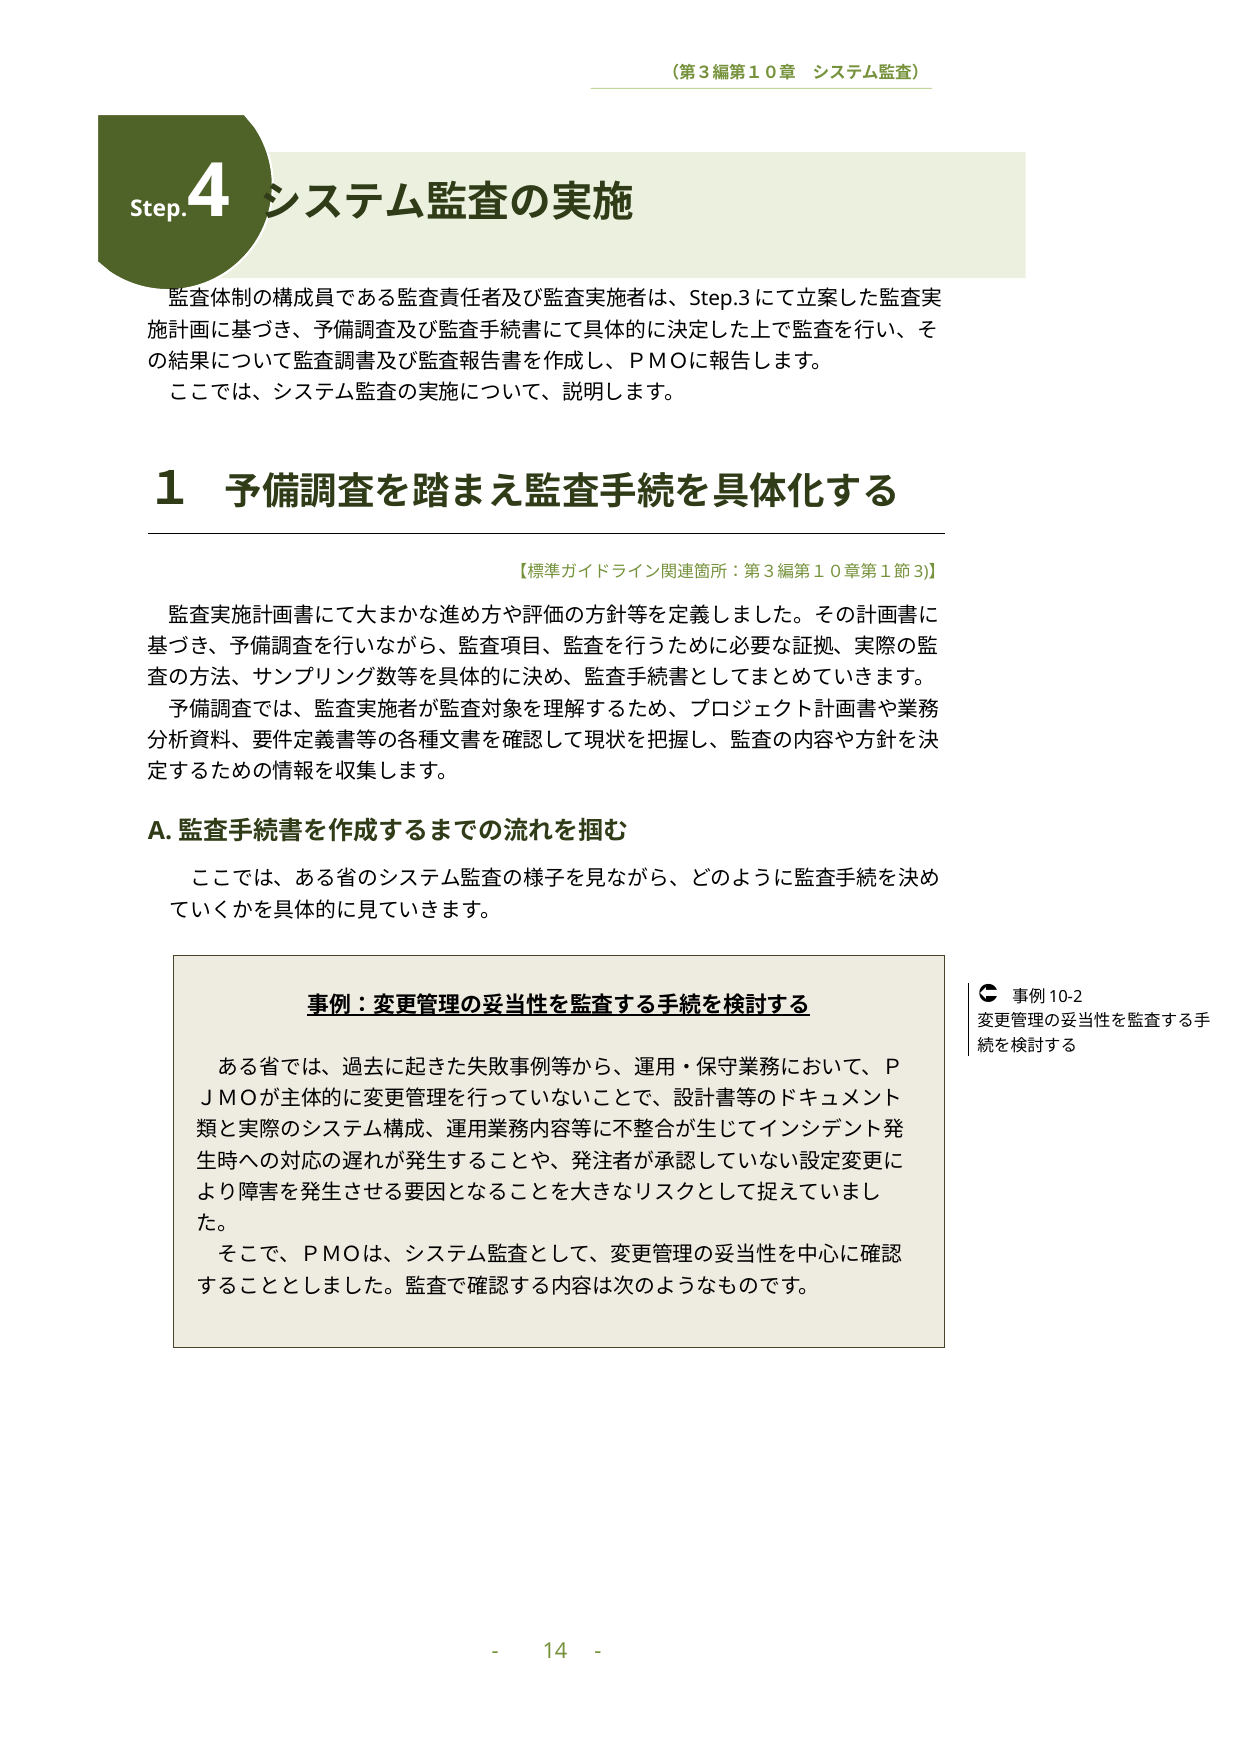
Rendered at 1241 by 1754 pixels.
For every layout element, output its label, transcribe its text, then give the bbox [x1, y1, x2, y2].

subtitle 予備調査を踏まえ監査手続を具体化する [148, 437, 945, 533]
subtitle 監査手続書を作成するまでの流れを掴む [148, 816, 945, 846]
text ここでは、ある省のシステム監査の様子を見ながら、どのように監査手続を決めていくかを具体的に見ていきます。 [169, 861, 945, 924]
text 監査実施計画書にて大まかな進め方や評価の方針等を定義しました。その計画書に基づき、予備調査を行いながら、監査項目、監査を行うために必要な証拠、実際の監査の方法、サンプリング数等を具体的に決め、監査手続書としてまとめていきます。 [148, 598, 945, 691]
text ここでは、システム監査の実施について、説明します。 [148, 375, 945, 406]
text 監査体制の構成員である監査責任者及び監査実施者は、Step.3にて立案した監査実施計画に基づき、予備調査及び監査手続書にて具体的に決定した上で監査を行い、その結果について監査調書及び監査報告書を作成し、ＰＭＯに報告します。 [148, 281, 945, 375]
text 予備調査では、監査実施者が監査対象を理解するため、プロジェクト計画書や業務分析資料、要件定義書等の各種文書を確認して現状を把握し、監査の内容や方針を決定するための情報を収集します。 [148, 691, 945, 785]
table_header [174, 956, 944, 1347]
subtitle Step.4 システム監査の実施 [130, 125, 1011, 250]
text 【標準ガイドライン関連箇所：第３編第１０章第１節3)】 [148, 558, 945, 582]
